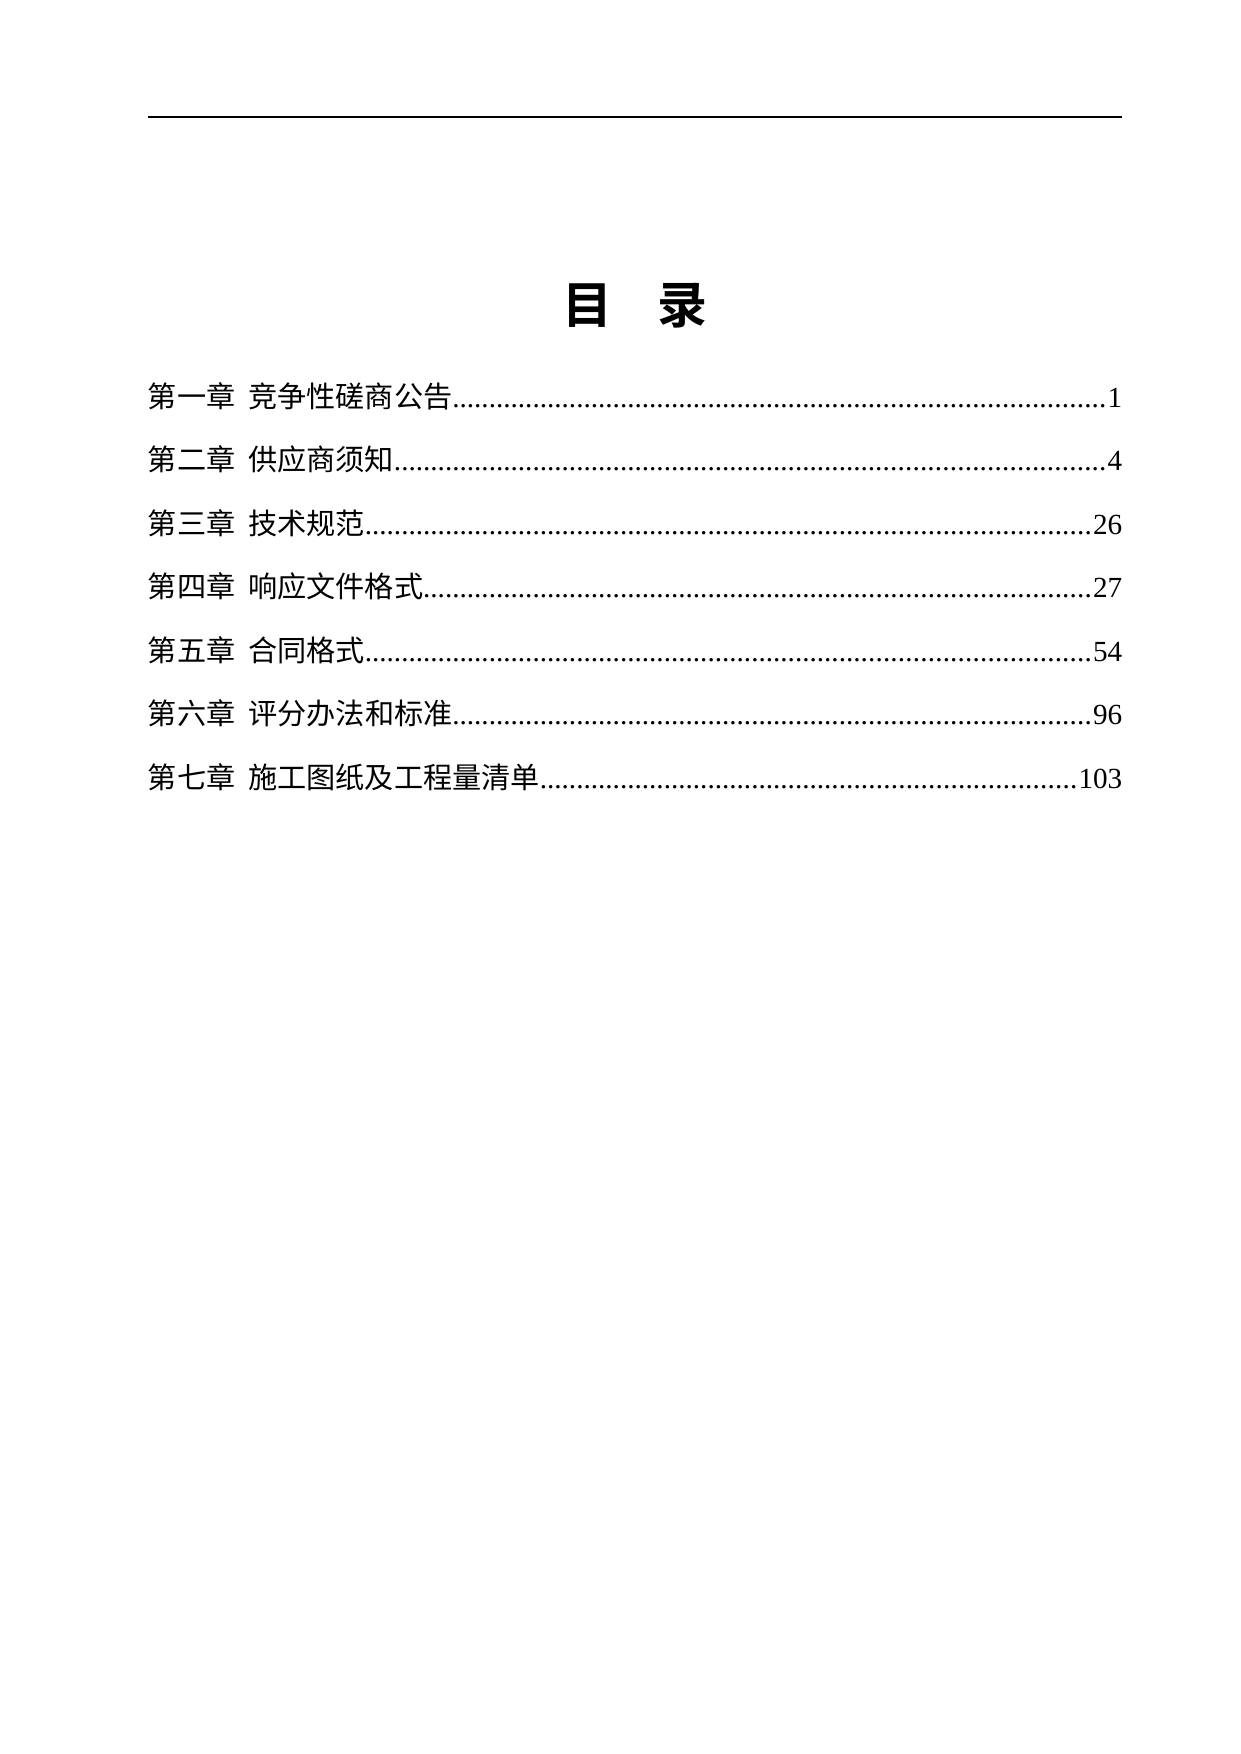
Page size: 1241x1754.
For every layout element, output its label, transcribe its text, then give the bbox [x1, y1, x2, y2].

text 第四章 响应文件格式 27 [148, 564, 1122, 606]
text 第六章 评分办法和标准 96 [148, 691, 1122, 733]
text 第一章 竞争性磋商公告 1 [148, 373, 1122, 416]
text 第五章 合同格式 54 [148, 627, 1122, 669]
text 第三章 技术规范 26 [148, 500, 1122, 543]
text 第七章 施工图纸及工程量清单 103 [148, 754, 1122, 796]
text 第二章 供应商须知 4 [148, 437, 1122, 479]
text 目 录 [148, 265, 1122, 337]
